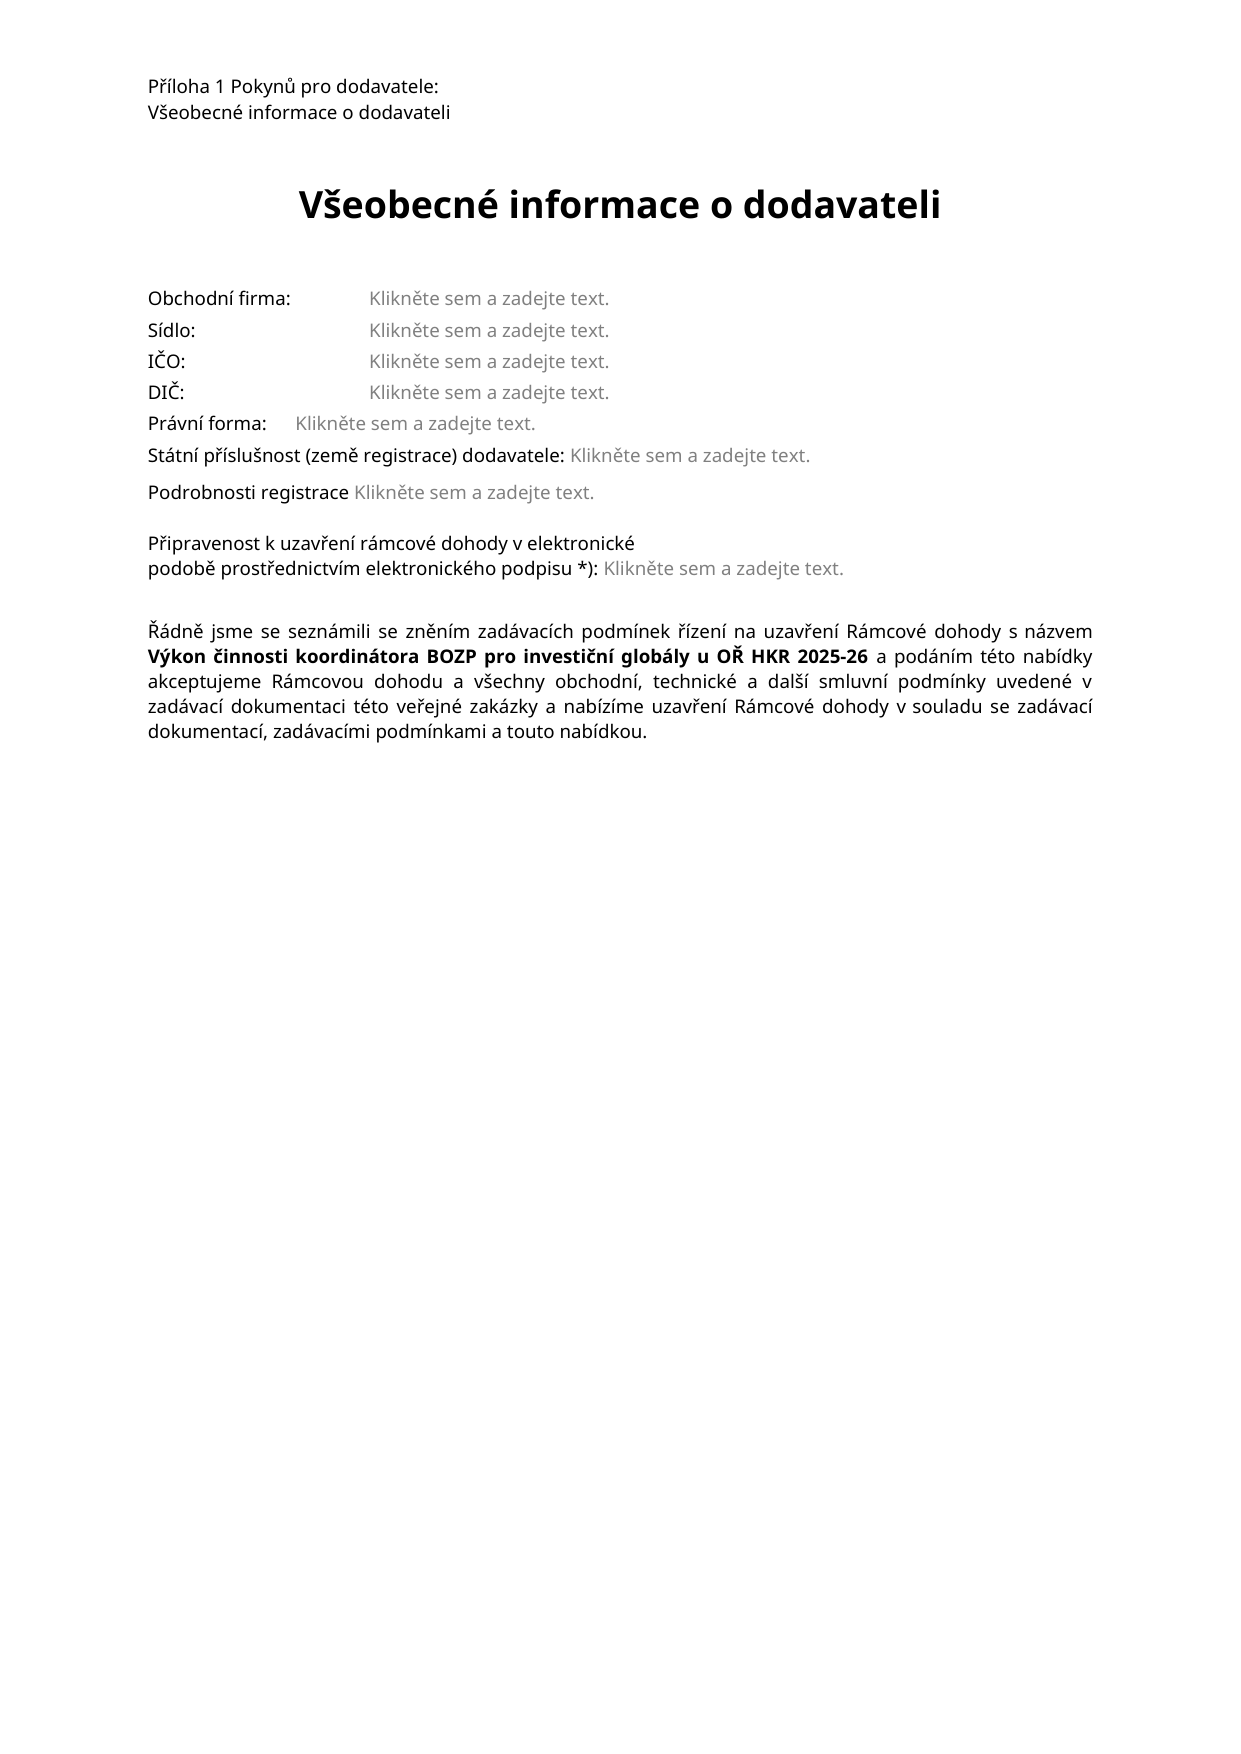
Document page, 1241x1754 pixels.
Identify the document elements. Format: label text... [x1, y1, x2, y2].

text Obchodní firma: [148, 286, 1093, 311]
text Řádně jsme se seznámili se zněním zadávacích podmínek řízení na uzavření Rámcové dohody s názvem Výkon činnosti koordinátora BOZP pro investiční globály u OŘ HKR 2025-26 a podáním této nabídky akceptujeme Rámcovou dohodu a všechny obchodní, technické a další smluvní podmínky uvedené v zadávací dokumentaci této veřejné zakázky a nabízíme uzavření Rámcové dohody v souladu se zadávací dokumentací, zadávacími podmínkami a touto nabídkou. [148, 619, 1093, 744]
text Připravenost k uzavření rámcové dohody v elektronické [148, 530, 1093, 556]
text DIČ: [148, 379, 1093, 404]
title Všeobecné informace o dodavateli [148, 178, 1093, 229]
text podobě prostřednictvím elektronického podpisu *): [148, 556, 1093, 581]
text IČO: [148, 348, 1093, 373]
text Sídlo: [148, 317, 1093, 342]
text Právní forma: [148, 411, 1093, 436]
text Státní příslušnost (země registrace) dodavatele: [148, 442, 1093, 467]
text Podrobnosti registrace [148, 479, 1093, 504]
